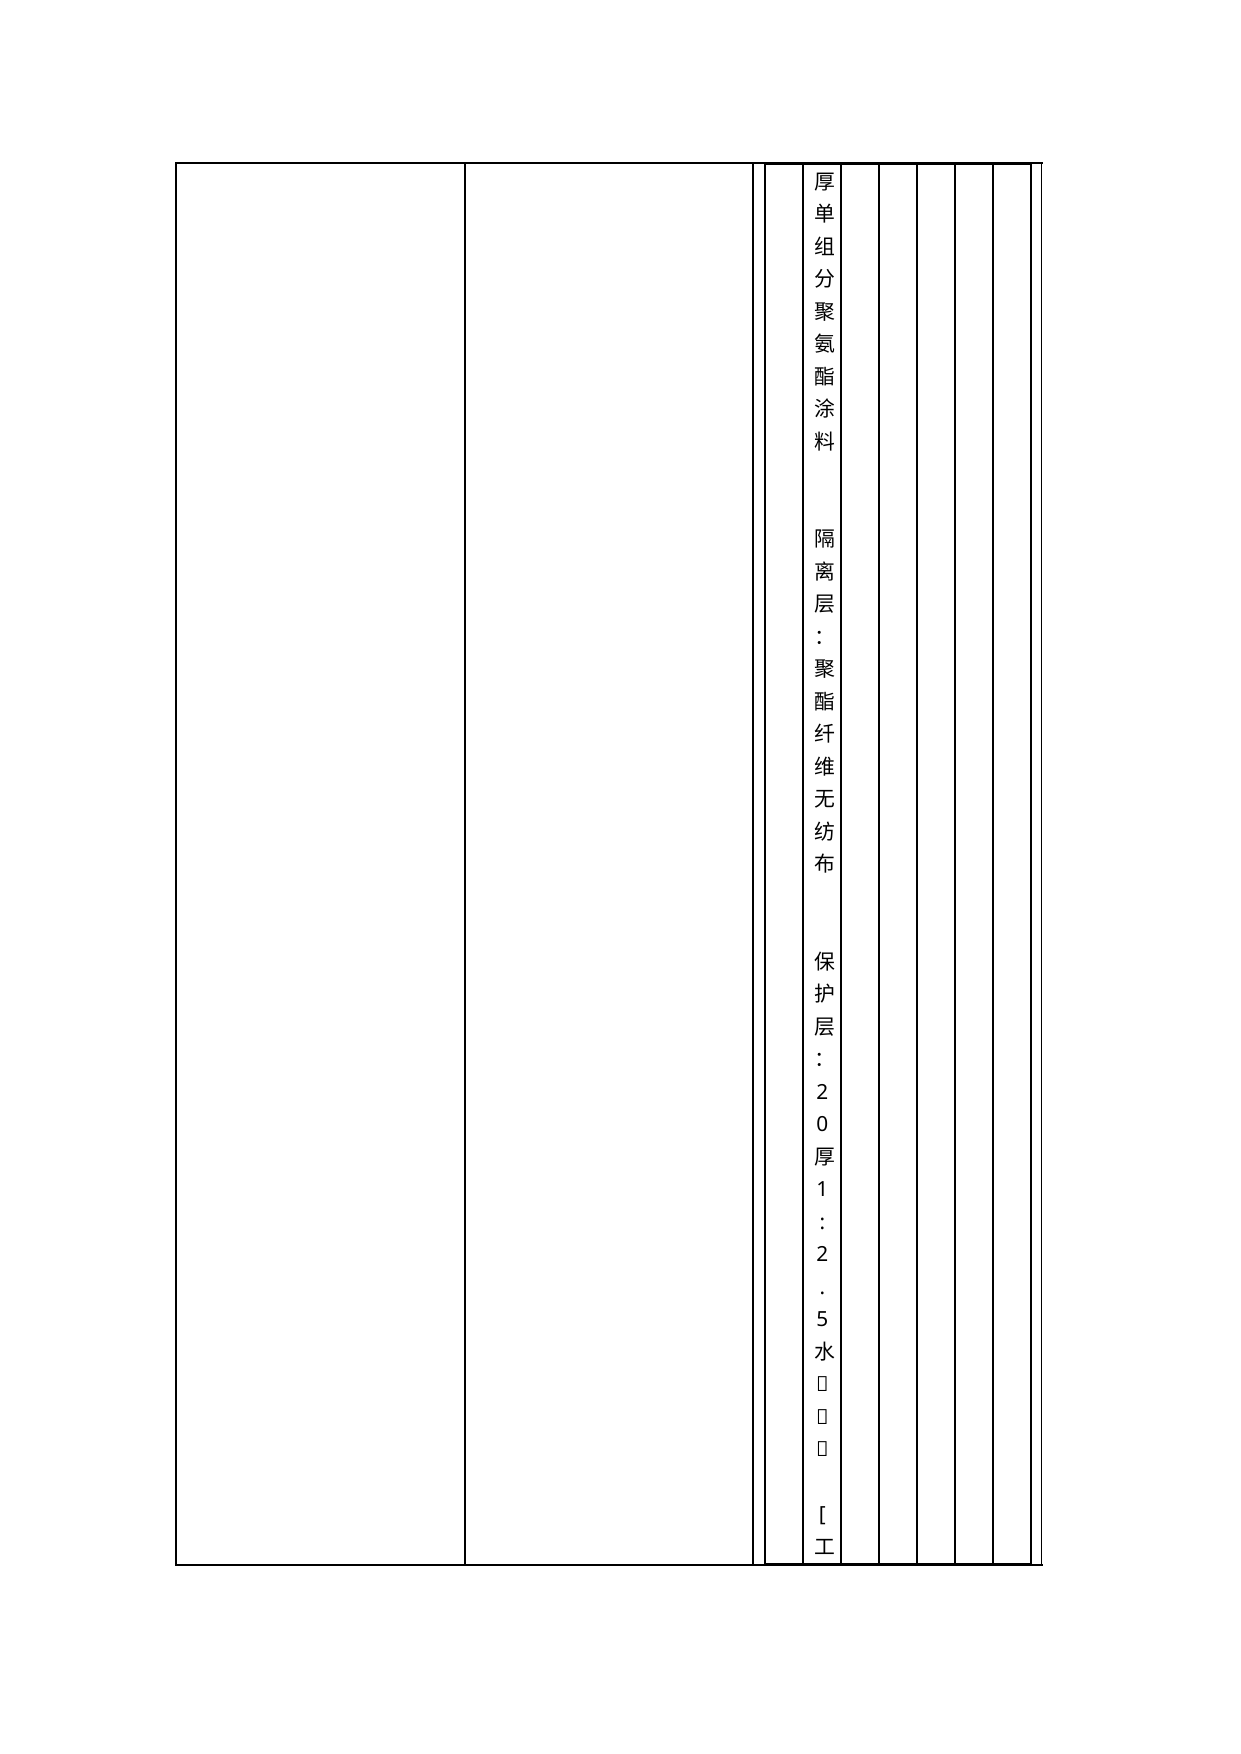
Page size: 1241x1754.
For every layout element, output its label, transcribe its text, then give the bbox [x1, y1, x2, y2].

table_cell [466, 164, 752, 1564]
table_cell [956, 165, 992, 1563]
table_cell [842, 165, 878, 1563]
table_cell [754, 164, 764, 1564]
table_cell [1032, 164, 1041, 1564]
table_cell [804, 165, 840, 1563]
table_cell [766, 165, 802, 1563]
table_cell [880, 165, 916, 1563]
table_cell 1 [177, 164, 464, 1564]
table_cell [994, 165, 1030, 1563]
table_cell [918, 165, 954, 1563]
